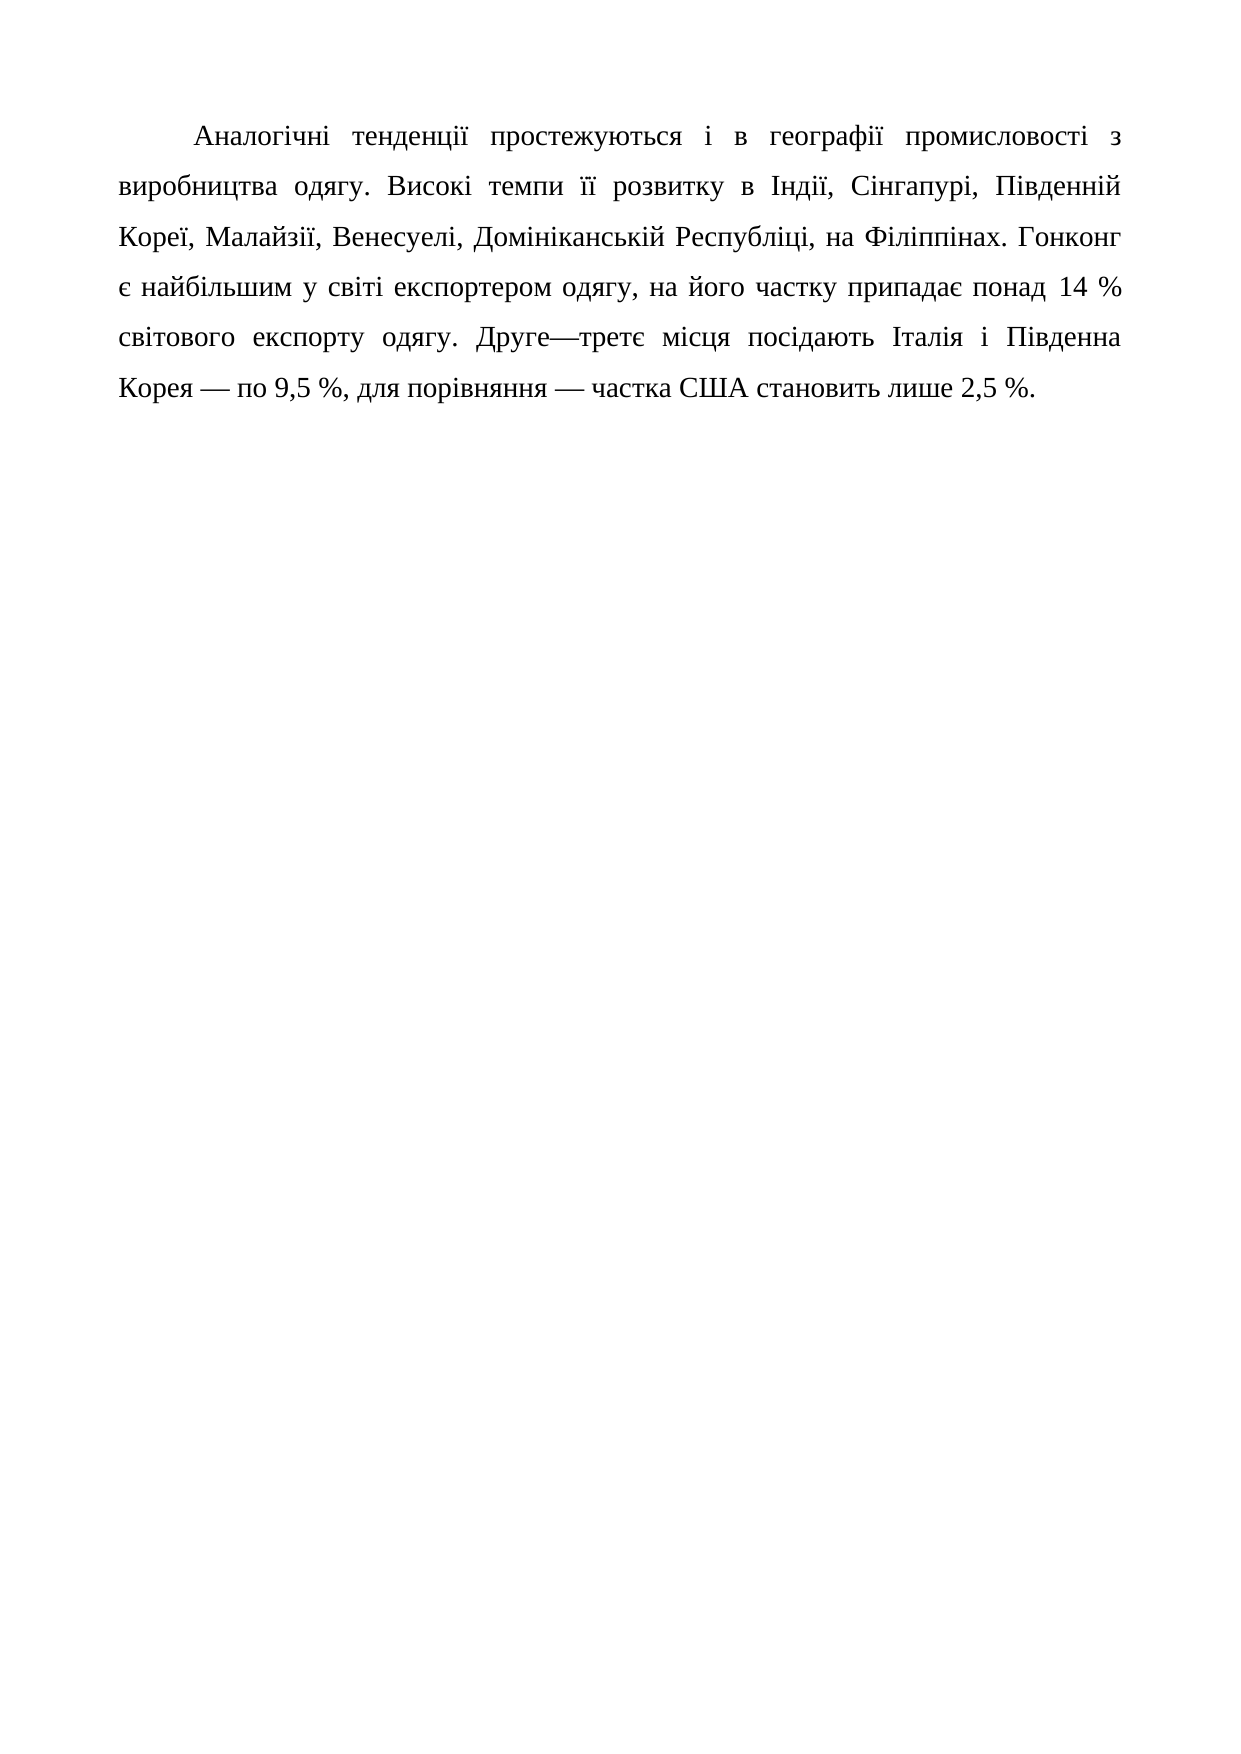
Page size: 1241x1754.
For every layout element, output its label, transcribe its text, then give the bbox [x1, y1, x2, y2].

text Аналогічні тенденції простежуються і в географії промисловості з виробництва одягу. Високі темпи її розвитку в Індії, Сінгапурі, Південній Кореї, Малайзії, Венесуелі, Домініканській Республіці, на Філіппінах. Гонконг є найбільшим у світі експортером одягу, на його частку припадає понад 14 % світового експорту одягу. Друге—третє місця посідають Італія і Південна Корея — по 9,5 %, для порівняння — частка США становить лише 2,5 %. [118, 118, 1122, 403]
